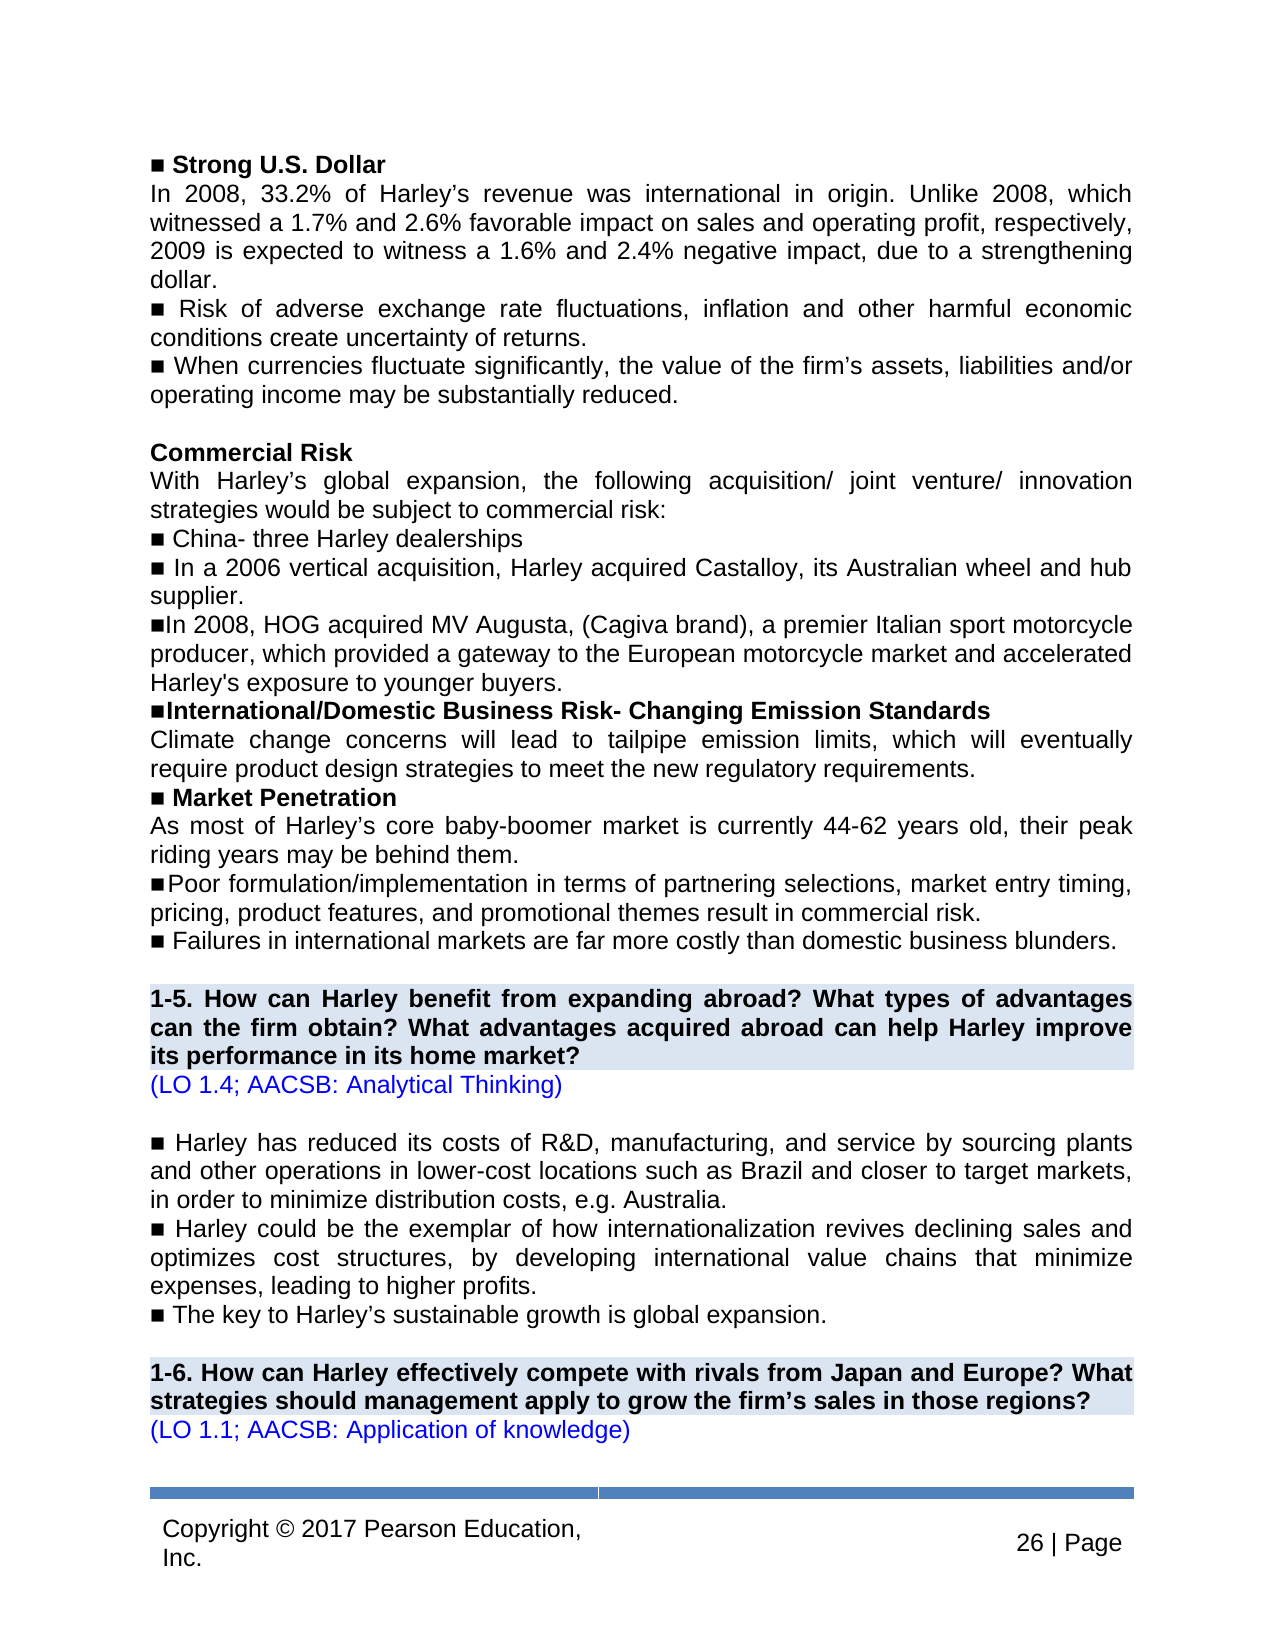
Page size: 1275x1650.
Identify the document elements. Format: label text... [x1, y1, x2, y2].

text ■ China- three Harley dealerships [150, 524, 1134, 552]
text ■ International/Domestic Business Risk- Changing Emission Standards [150, 696, 1134, 725]
text Climate change concerns will lead to tailpipe emission limits, which will eventually require product design strategies to meet the new regulatory requirements. [150, 725, 1134, 782]
text With Harley’s global expansion, the following acquisition/ joint venture/ innovation strategies would be subject to commercial risk: [150, 466, 1134, 524]
text ■ The key to Harley’s sustainable growth is global expansion. [150, 1300, 1134, 1329]
text ■ In a 2006 vertical acquisition, Harley acquired Castalloy, its Australian wheel and hub supplier. [150, 552, 1134, 610]
text Commercial Risk [150, 437, 1134, 466]
text ■ Failures in international markets are far more costly than domestic business blunders. [150, 926, 1134, 955]
text As most of Harley’s core baby-boomer market is currently 44-62 years old, their peak riding years may be behind them. [150, 811, 1134, 869]
text ■ Poor formulation/implementation in terms of partnering selections, market entry timing, pricing, product features, and promotional themes result in commercial risk. [150, 869, 1134, 926]
text 1-5. How can Harley benefit from expanding abroad? What types of advantages can the firm obtain? What advantages acquired abroad can help Harley improve its performance in its home market? [150, 984, 1134, 1070]
text 1-6. How can Harley effectively compete with rivals from Japan and Europe? What strategies should management apply to grow the firm’s sales in those regions? [150, 1357, 1134, 1415]
text ■ When currencies fluctuate significantly, the value of the firm’s assets, liabilities and/or operating income may be substantially reduced. [150, 351, 1134, 409]
text In 2008, 33.2% of Harley’s revenue was international in origin. Unlike 2008, which witnessed a 1.7% and 2.6% favorable impact on sales and operating profit, respectively, 2009 is expected to witness a 1.6% and 2.4% negative impact, due to a strengthening dollar. [150, 179, 1134, 294]
text (LO 1.4; AACSB: Analytical Thinking) [150, 1070, 1134, 1099]
text ■In 2008, HOG acquired MV Augusta, (Cagiva brand), a premier Italian sport motorcycle producer, which provided a gateway to the European motorcycle market and accelerated Harley's exposure to younger buyers. [150, 610, 1134, 696]
text ■ Harley could be the exemplar of how internationalization revives declining sales and optimizes cost structures, by developing international value chains that minimize expenses, leading to higher profits. [150, 1214, 1134, 1300]
text ■ Risk of adverse exchange rate fluctuations, inflation and other harmful economic conditions create uncertainty of returns. [150, 294, 1134, 351]
text ■ Market Penetration [150, 782, 1134, 811]
text ■ Harley has reduced its costs of R&D, manufacturing, and service by sourcing plants and other operations in lower-cost locations such as Brazil and closer to target markets, in order to minimize distribution costs, e.g. Australia. [150, 1127, 1134, 1214]
text ■ Strong U.S. Dollar [150, 150, 1134, 179]
text (LO 1.1; AACSB: Application of knowledge) [150, 1415, 1134, 1444]
